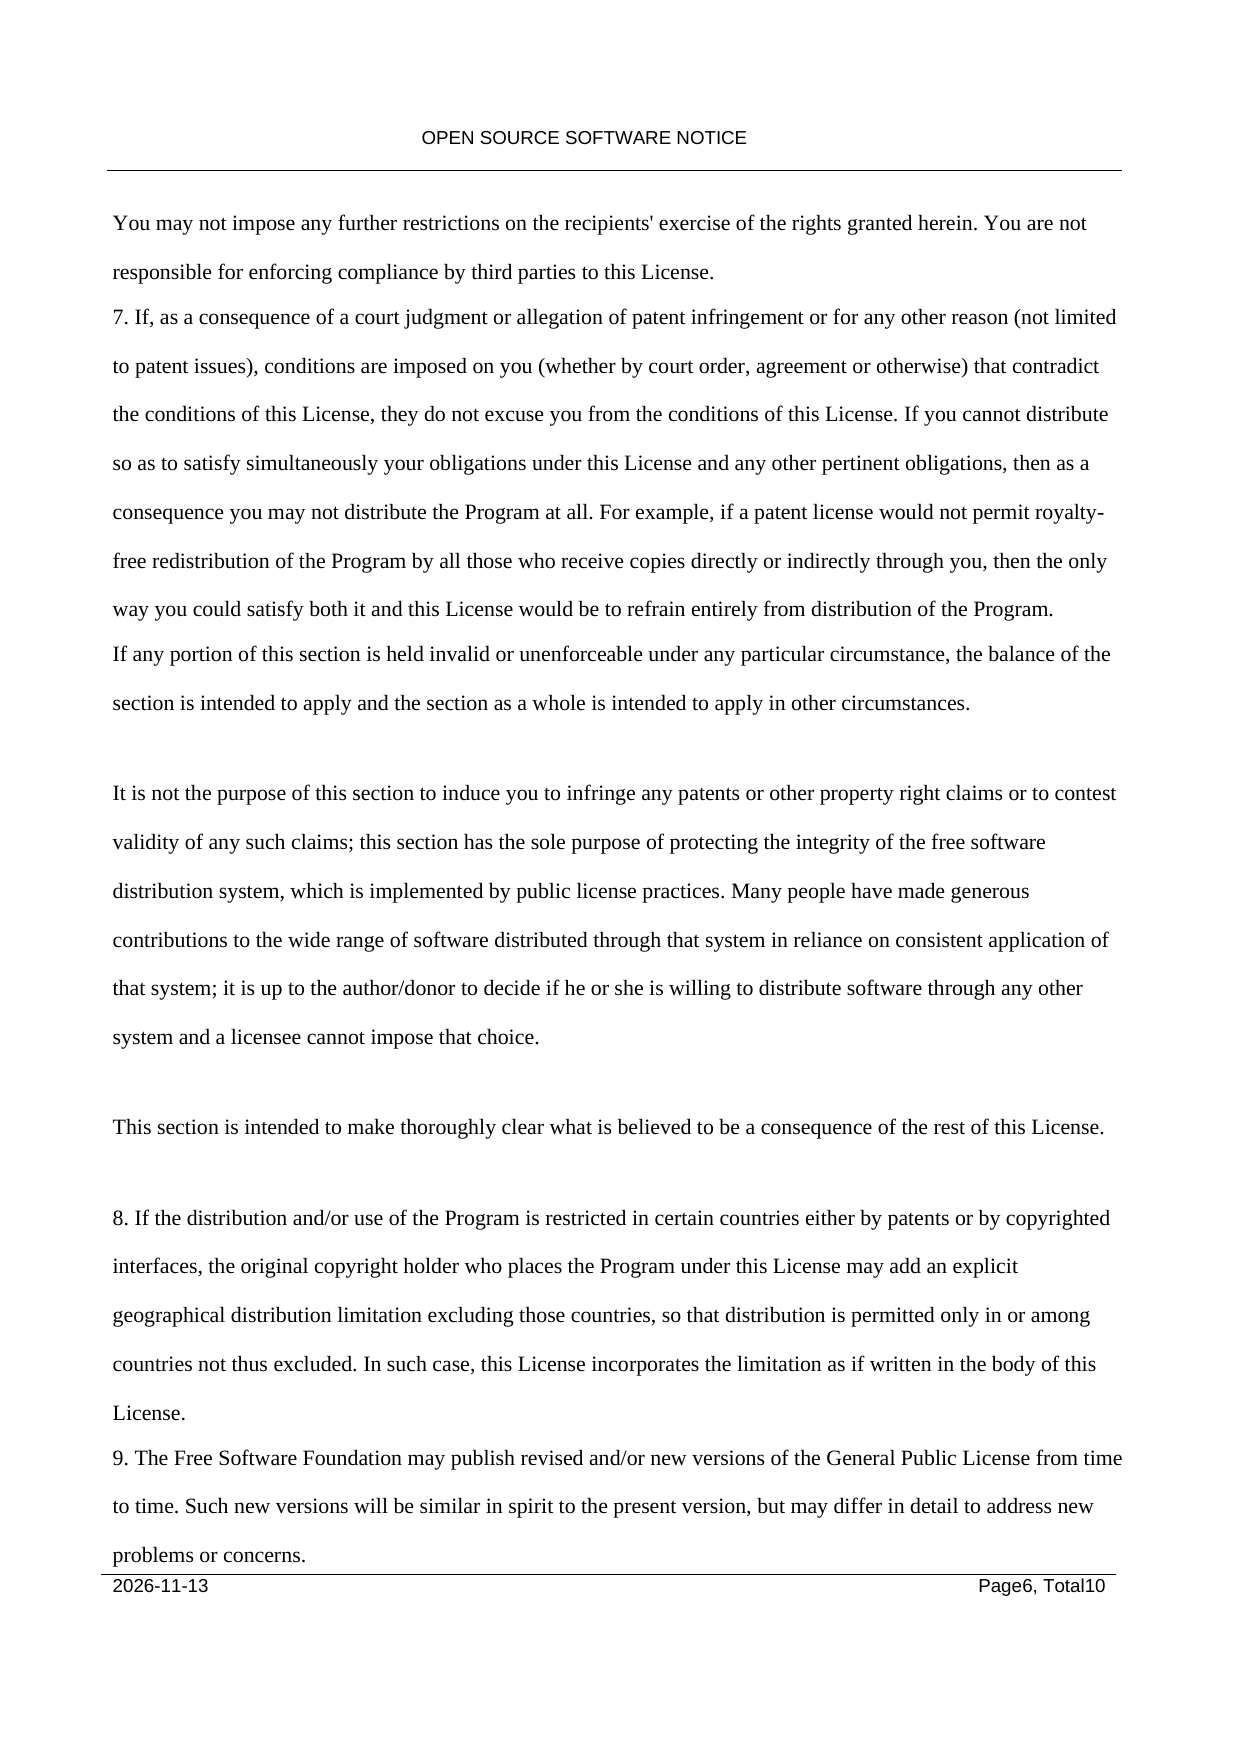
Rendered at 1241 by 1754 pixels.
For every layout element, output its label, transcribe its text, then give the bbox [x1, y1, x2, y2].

text 9. The Free Software Foundation may publish revised and/or new versions of the General Public License from time to time. Such new versions will be similar in spirit to the present version, but may differ in detail to address new problems or concerns. [112, 1441, 1128, 1571]
text This section is intended to make thoroughly clear what is believed to be a consequence of the rest of this License. [112, 1111, 1128, 1143]
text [112, 206, 1128, 288]
text 8. If the distribution and/or use of the Program is restricted in certain countries either by patents or by copyrighted interfaces, the original copyright holder who places the Program under this License may add an explicit geographical distribution limitation excluding those countries, so that distribution is permitted only in or among countries not thus excluded. In such case, this License incorporates the limitation as if written in the body of this License. [112, 1201, 1128, 1428]
text If any portion of this section is held invalid or unenforceable under any particular circumstance, the balance of the section is intended to apply and the section as a whole is intended to apply in other circumstances. [112, 638, 1128, 719]
text It is not the purpose of this section to induce you to infringe any patents or other property right claims or to contest validity of any such claims; this section has the sole purpose of protecting the integrity of the free software distribution system, which is implemented by public license practices. Many people have made generous contributions to the wide range of software distributed through that system in reliance on consistent application of that system; it is up to the author/donor to decide if he or she is willing to distribute software through any other system and a licensee cannot impose that choice. [112, 777, 1128, 1053]
text 7. If, as a consequence of a court judgment or allegation of patent infringement or for any other reason (not limited to patent issues), conditions are imposed on you (whether by court order, agreement or otherwise) that contradict the conditions of this License, they do not excuse you from the conditions of this License. If you cannot distribute so as to satisfy simultaneously your obligations under this License and any other pertinent obligations, then as a consequence you may not distribute the Program at all. For example, if a patent license would not permit royalty-free redistribution of the Program by all those who receive copies directly or indirectly through you, then the only way you could satisfy both it and this License would be to refrain entirely from distribution of the Program. [112, 300, 1128, 625]
